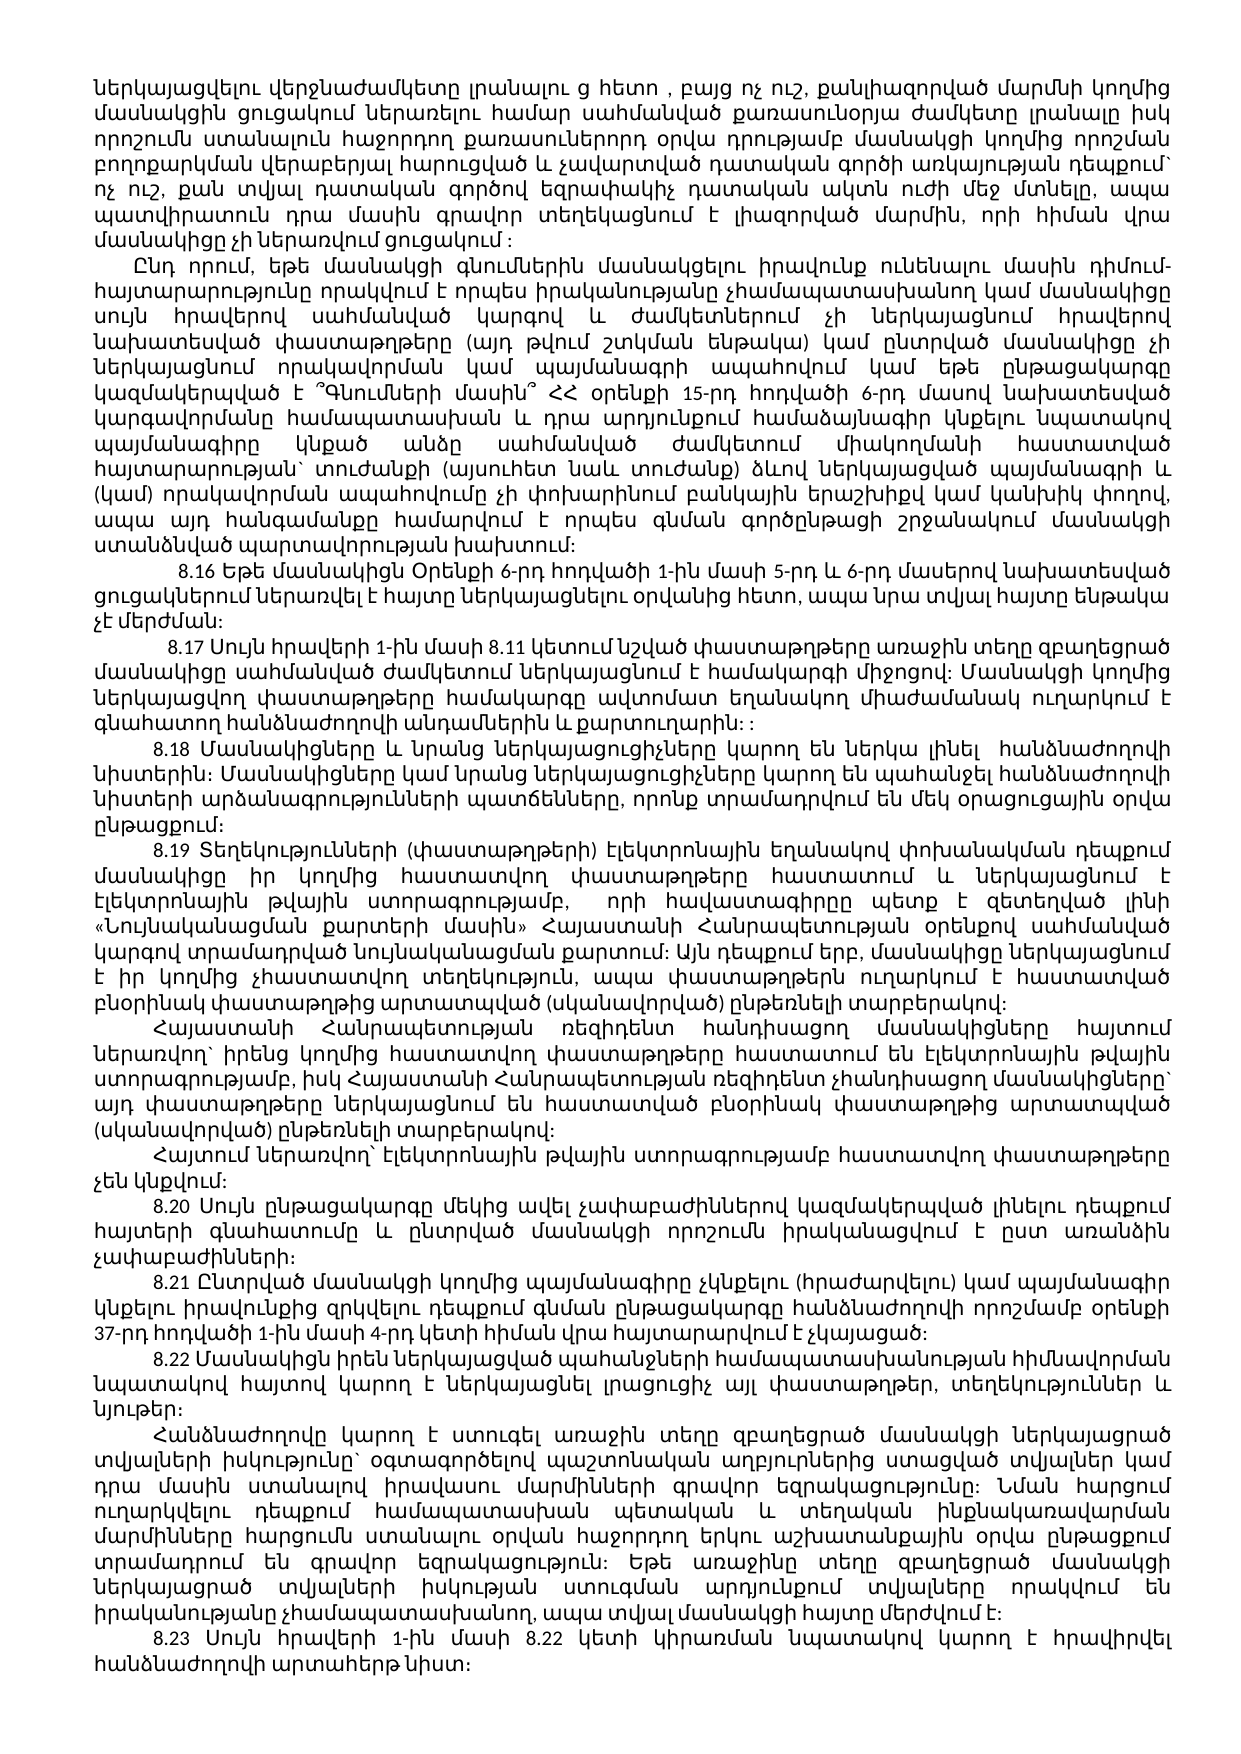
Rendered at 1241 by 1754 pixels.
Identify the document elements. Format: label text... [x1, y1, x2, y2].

text 8.19 Տեղեկությունների (փաստաթղթերի) էլեկտրոնային եղանակով փոխանակման դեպքում մասնակիցը իր կողմից հաստատվող փաստաթղթերը հաստատում և ներկայացնում է էլեկտրոնային թվային ստորագրությամբ, որի հավաստագիրըը պետք է զետեղված լինի «Նույնականացման քարտերի մասին» Հայաստանի Հանրապետության օրենքով սահմանված կարգով տրամադրված նույնականացման քարտում: Այն դեպքում երբ, մասնակիցը ներկայացնում է իր կողմից չհաստատվող տեղեկություն, ապա փաստաթղթերն ուղարկում է հաստատված բնօրինակ փաստաթղթից արտատպված (սկանավորված) ընթեռնելի տարբերակով: [94, 837, 1171, 1015]
text Հանձնաժողովը կարող է ստուգել առաջին տեղը զբաղեցրած մասնակցի ներկայացրած տվյալների իսկությունը` օգտագործելով պաշտոնական աղբյուրներից ստացված տվյալներ կամ դրա մասին ստանալով իրավասու մարմինների գրավոր եզրակացությունը: Նման հարցում ուղարկվելու դեպքում համապատասխան պետական և տեղական ինքնակառավարման մարմինները հարցումն ստանալու օրվան հաջորդող երկու աշխատանքային օրվա ընթացքում տրամադրում են գրավոր եզրակացություն: Եթե առաջինը տեղը զբաղեցրած մասնակցի ներկայացրած տվյալների իսկության ստուգման արդյունքում տվյալները որակվում են իրականությանը չհամապատասխանող, ապա տվյալ մասնակցի հայտը մերժվում է: [94, 1422, 1171, 1625]
text 8.22 Մասնակիցն իրեն ներկայացված պահանջների համապատասխանության հիմնավորման նպատակով հայտով կարող է ներկայացնել լրացուցիչ այլ փաստաթղթեր, տեղեկություններ և նյութեր։ [94, 1346, 1171, 1422]
text Հայաստանի Հանրապետության ռեզիդենտ հանդիսացող մասնակիցները հայտում ներառվող` իրենց կողմից հաստատվող փաստաթղթերը հաստատում են էլեկտրոնային թվային ստորագրությամբ, իսկ Հայաստանի Հանրապետության ռեզիդենտ չհանդիսացող մասնակիցները` այդ փաստաթղթերը ներկայացնում են հաստատված բնօրինակ փաստաթղթից արտատպված (սկանավորված) ընթեռնելի տարբերակով: [94, 1015, 1171, 1142]
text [94, 75, 1171, 253]
text 8.20 Սույն ընթացակարգը մեկից ավել չափաբաժիններով կազմակերպված լինելու դեպքում հայտերի գնահատումը և ընտրված մասնակցի որոշումն իրականացվում է ըստ առանձին չափաբաժինների։ [94, 1193, 1171, 1269]
text 8.23 Սույն հրավերի 1-ին մասի 8.22 կետի կիրառման նպատակով կարող է հրավիրվել հանձնաժողովի արտահերթ նիստ։ [94, 1625, 1171, 1676]
text 8.16 Եթե մասնակիցն Օրենքի 6-րդ հոդվածի 1-ին մասի 5-րդ և 6-րդ մասերով նախատեսված ցուցակներում ներառվել է հայտը ներկայացնելու օրվանից հետո, ապա նրա տվյալ հայտը ենթակա չէ մերժման: [94, 558, 1171, 634]
text Ընդ որում, եթե մասնակցի գնումներին մասնակցելու իրավունք ունենալու մասին դիմում-հայտարարությունը որակվում է որպես իրականությանը չհամապատասխանող կամ մասնակիցը սույն հրավերով սահմանված կարգով և ժամկետներում չի ներկայացնում հրավերով նախատեսված փաստաթղթերը (այդ թվում շտկման ենթակա) կամ ընտրված մասնակիցը չի ներկայացնում որակավորման կամ պայմանագրի ապահովում կամ եթե ընթացակարգը կազմակերպված է ՞Գնումների մասին՞ ՀՀ օրենքի 15-րդ հոդվածի 6-րդ մասով նախատեսված կարգավորմանը համապատասխան և դրա արդյունքում համաձայնագիր կնքելու նպատակով պայմանագիրը կնքած անձը սահմանված ժամկետում միակողմանի հաստատված հայտարարության` տուժանքի (այսուհետ նաև տուժանք) ձևով ներկայացված պայմանագրի և (կամ) որակավորման ապահովումը չի փոխարինում բանկային երաշխիքվ կամ կանխիկ փողով, ապա այդ հանգամանքը համարվում է որպես գնման գործընթացի շրջանակում մասնակցի ստանձնված պարտավորության խախտում: [94, 253, 1171, 558]
text 8.18 Մասնակիցները և նրանց ներկայացուցիչները կարող են ներկա լինել հանձնաժողովի նիստերին։ Մասնակիցները կամ նրանց ներկայացուցիչները կարող են պահանջել հանձնաժողովի նիստերի արձանագրությունների պատճենները, որոնք տրամադրվում են մեկ օրացուցային օրվա ընթացքում։ [94, 736, 1171, 837]
text 8.17 Սույն հրավերի 1-ին մասի 8.11 կետում նշված փաստաթղթերը առաջին տեղը զբաղեցրած մասնակիցը սահմանված ժամկետում ներկայացնում է համակարգի միջոցով: Մասնակցի կողմից ներկայացվող փաստաթղթերը համակարգը ավտոմատ եղանակող միաժամանակ ուղարկում է գնահատող հանձնաժողովի անդամներին և քարտուղարին: : [94, 634, 1171, 736]
text Հայտում ներառվող՝ էլեկտրոնային թվային ստորագրությամբ հաստատվող փաստաթղթերը չեն կնքվում: [94, 1142, 1171, 1193]
text 8.21 Ընտրված մասնակցի կողմից պայմանագիրը չկնքելու (հրաժարվելու) կամ պայմանագիր կնքելու իրավունքից զրկվելու դեպքում գնման ընթացակարգը հանձնաժողովի որոշմամբ օրենքի 37-րդ հոդվածի 1-ին մասի 4-րդ կետի հիման վրա հայտարարվում է չկայացած: [94, 1269, 1171, 1346]
